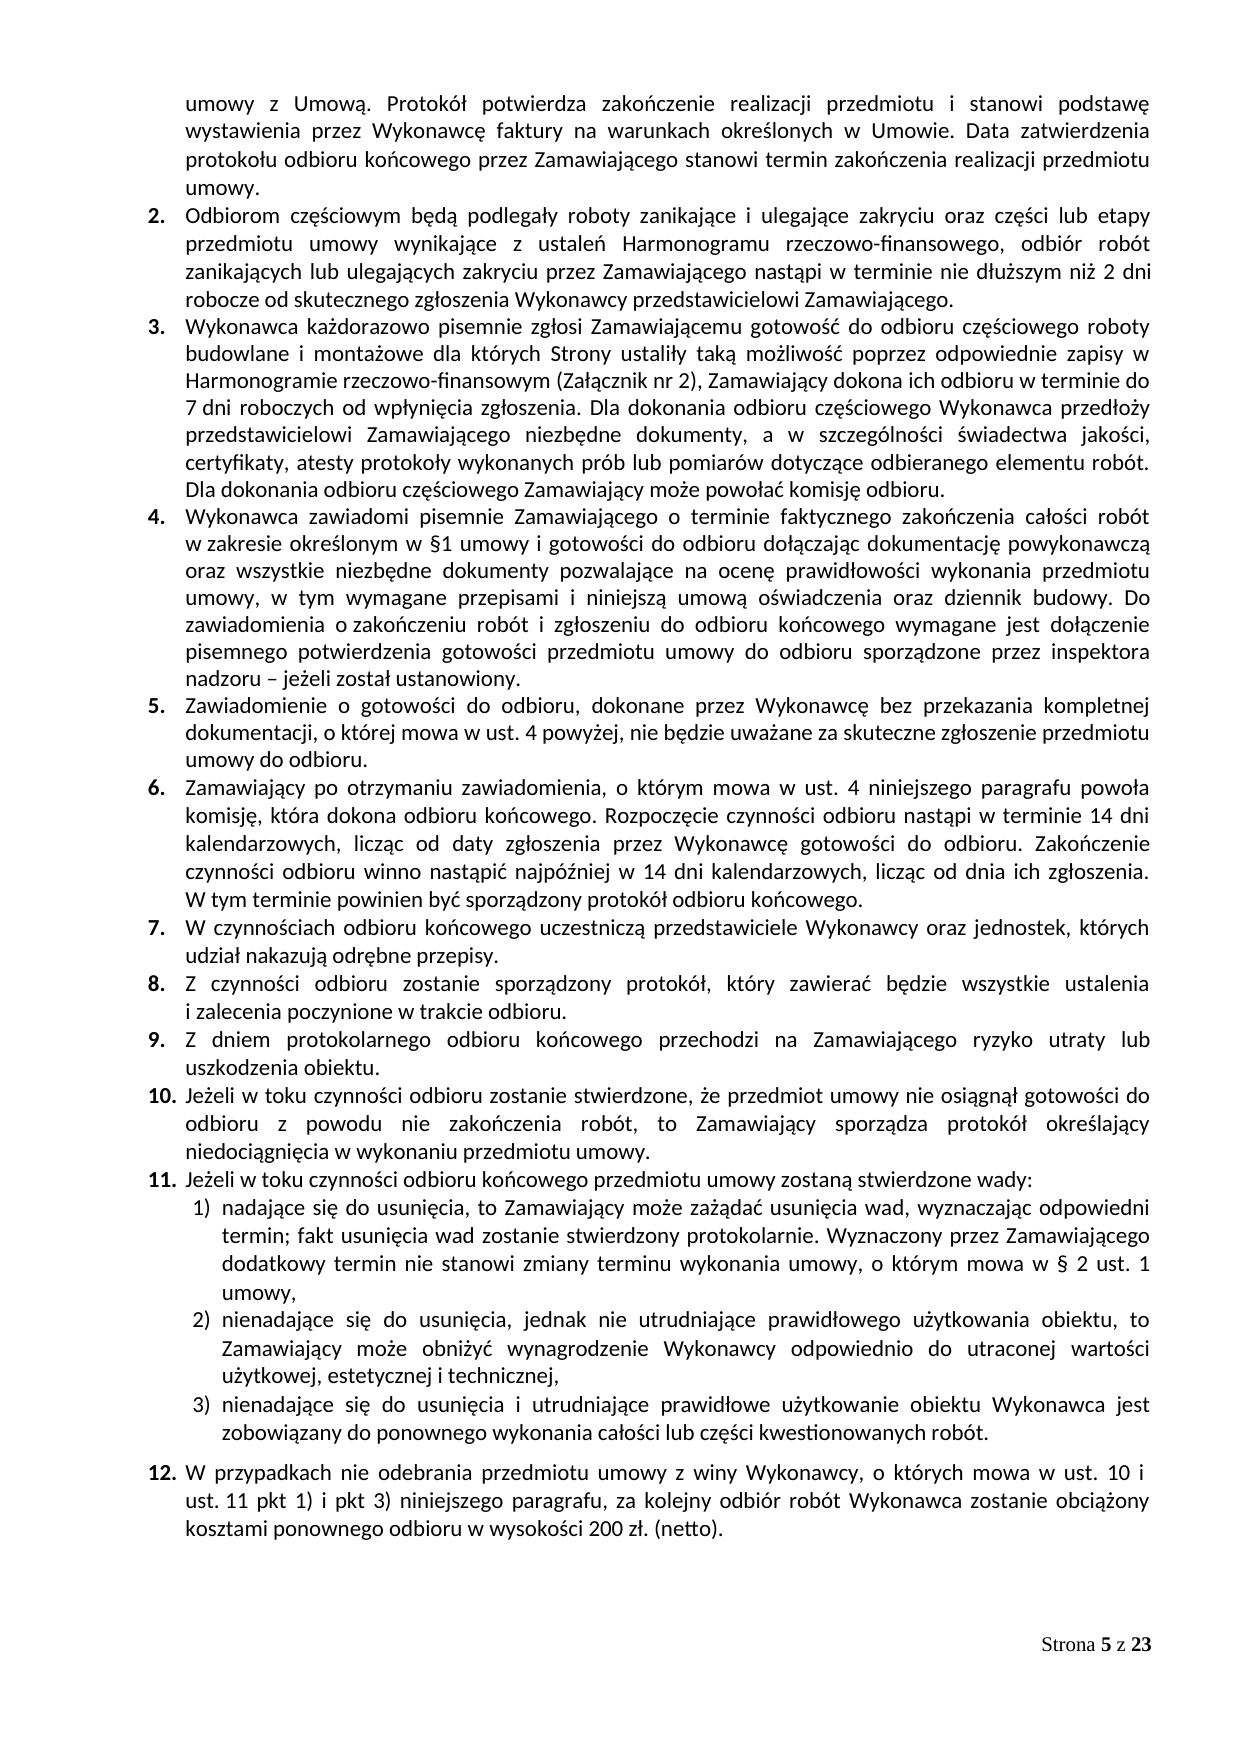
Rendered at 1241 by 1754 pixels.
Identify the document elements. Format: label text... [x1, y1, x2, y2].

list Jeżeli w toku czynności odbioru końcowego przedmiotu umowy zostaną stwierdzone wady: [148, 1166, 1152, 1193]
list Z czynności odbioru zostanie sporządzony protokół, który zawierać będzie wszystkie ustalenia i zalecenia poczynione w trakcie odbioru. [148, 969, 1152, 1025]
list W czynnościach odbioru końcowego uczestniczą przedstawiciele Wykonawcy oraz jednostek, których udział nakazują odrębne przepisy. [148, 913, 1152, 969]
list nienadające się do usunięcia, jednak nie utrudniające prawidłowego użytkowania obiektu, to Zamawiający może obniżyć wynagrodzenie Wykonawcy odpowiednio do utraconej wartości użytkowej, estetycznej i technicznej, [192, 1306, 1152, 1390]
list W przypadkach nie odebrania przedmiotu umowy z winy Wykonawcy, o których mowa w ust. 10 i ust. 11 pkt 1) i pkt 3) niniejszego paragrafu, za kolejny odbiór robót Wykonawca zostanie obciążony kosztami ponownego odbioru w wysokości 200 zł. (netto). [148, 1458, 1152, 1542]
list Wykonawca zawiadomi pisemnie Zamawiającego o terminie faktycznego zakończenia całości robót w zakresie określonym w §1 umowy i gotowości do odbioru dołączając dokumentację powykonawczą oraz wszystkie niezbędne dokumenty pozwalające na ocenę prawidłowości wykonania przedmiotu umowy, w tym wymagane przepisami i niniejszą umową oświadczenia oraz dziennik budowy. Do zawiadomienia o zakończeniu robót i zgłoszeniu do odbioru końcowego wymagane jest dołączenie pisemnego potwierdzenia gotowości przedmiotu umowy do odbioru sporządzone przez inspektora nadzoru – jeżeli został ustanowiony. [148, 502, 1152, 692]
list Zamawiający po otrzymaniu zawiadomienia, o którym mowa w ust. 4 niniejszego paragrafu powoła komisję, która dokona odbioru końcowego. Rozpoczęcie czynności odbioru nastąpi w terminie 14 dni kalendarzowych, licząc od daty zgłoszenia przez Wykonawcę gotowości do odbioru. Zakończenie czynności odbioru winno nastąpić najpóźniej w 14 dni kalendarzowych, licząc od dnia ich zgłoszenia. W tym terminie powinien być sporządzony protokół odbioru końcowego. [148, 773, 1152, 913]
list Zawiadomienie o gotowości do odbioru, dokonane przez Wykonawcę bez przekazania kompletnej dokumentacji, o której mowa w ust. 4 powyżej, nie będzie uważane za skuteczne zgłoszenie przedmiotu umowy do odbioru. [148, 692, 1152, 773]
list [148, 89, 1152, 201]
list Wykonawca każdorazowo pisemnie zgłosi Zamawiającemu gotowość do odbioru częściowego roboty budowlane i montażowe dla których Strony ustaliły taką możliwość poprzez odpowiednie zapisy w Harmonogramie rzeczowo-finansowym (Załącznik nr 2), Zamawiający dokona ich odbioru w terminie do 7 dni roboczych od wpłynięcia zgłoszenia. Dla dokonania odbioru częściowego Wykonawca przedłoży przedstawicielowi Zamawiającego niezbędne dokumenty, a w szczególności świadectwa jakości, certyfikaty, atesty protokoły wykonanych prób lub pomiarów dotyczące odbieranego elementu robót. Dla dokonania odbioru częściowego Zamawiający może powołać komisję odbioru. [148, 313, 1152, 502]
list Odbiorom częściowym będą podlegały roboty zanikające i ulegające zakryciu oraz części lub etapy przedmiotu umowy wynikające z ustaleń Harmonogramu rzeczowo-finansowego, odbiór robót zanikających lub ulegających zakryciu przez Zamawiającego nastąpi w terminie nie dłuższym niż 2 dni robocze od skutecznego zgłoszenia Wykonawcy przedstawicielowi Zamawiającego. [148, 201, 1152, 313]
list Z dniem protokolarnego odbioru końcowego przechodzi na Zamawiającego ryzyko utraty lub uszkodzenia obiektu. [148, 1025, 1152, 1081]
list nadające się do usunięcia, to Zamawiający może zażądać usunięcia wad, wyznaczając odpowiedni termin; fakt usunięcia wad zostanie stwierdzony protokolarnie. Wyznaczony przez Zamawiającego dodatkowy termin nie stanowi zmiany terminu wykonania umowy, o którym mowa w § 2 ust. 1 umowy, [192, 1193, 1152, 1306]
list nienadające się do usunięcia i utrudniające prawidłowe użytkowanie obiektu Wykonawca jest zobowiązany do ponownego wykonania całości lub części kwestionowanych robót. [192, 1390, 1152, 1446]
list Jeżeli w toku czynności odbioru zostanie stwierdzone, że przedmiot umowy nie osiągnął gotowości do odbioru z powodu nie zakończenia robót, to Zamawiający sporządza protokół określający niedociągnięcia w wykonaniu przedmiotu umowy. [148, 1081, 1152, 1166]
